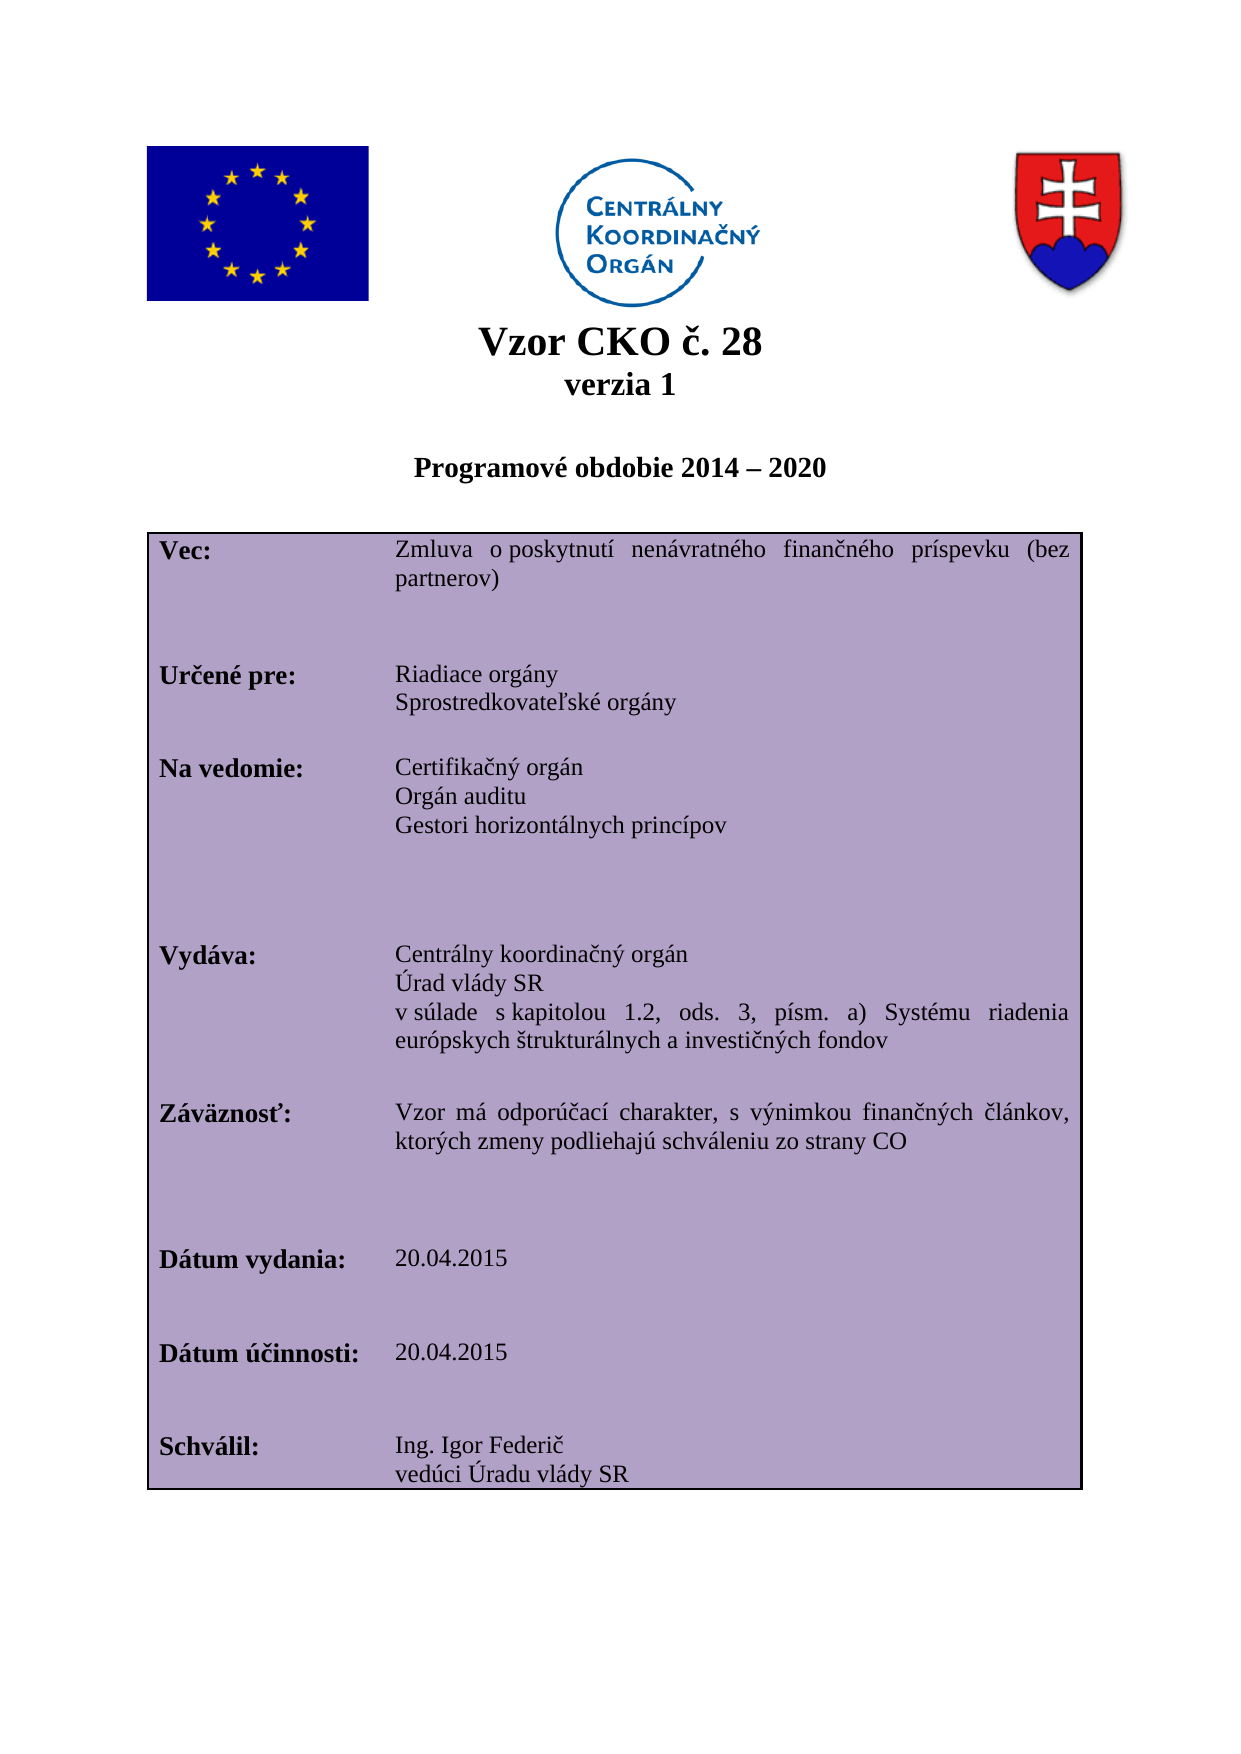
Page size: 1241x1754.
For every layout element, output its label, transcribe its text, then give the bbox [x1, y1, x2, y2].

table_cell Záväznosť: [149, 1097, 384, 1243]
table_cell Ing. Igor Federič vedúci Úradu vlády SR [384, 1430, 1080, 1488]
table_cell Certifikačný orgán Orgán auditu Gestori horizontálnych princípov [384, 752, 1080, 939]
table_cell Určené pre: [149, 659, 384, 752]
picture [552, 155, 762, 306]
table_cell Vydáva: [149, 939, 384, 1097]
picture [146, 146, 369, 301]
table_cell Centrálny koordinačný orgán Úrad vlády SR v súlade s kapitolou 1.2, ods. 3, písm. a) Systému riadenia európskych štrukturálnych a investičných fondov [384, 939, 1080, 1097]
text Programové obdobie 2014 – 2020 [148, 450, 1093, 484]
table_cell Schválil: [149, 1430, 384, 1488]
picture [1011, 148, 1132, 303]
table_header Zmluva o poskytnutí nenávratného finančného príspevku (bez partnerov) [384, 534, 1080, 659]
text Vzor CKO č. [148, 316, 1093, 364]
table_header Vec: [149, 534, 384, 659]
table_cell Dátum účinnosti: [149, 1337, 384, 1430]
text verzia [148, 364, 1093, 402]
table_cell Na vedomie: [149, 752, 384, 939]
table_cell Dátum vydania: [149, 1243, 384, 1337]
table_cell Riadiace orgány Sprostredkovateľské orgány [384, 659, 1080, 752]
